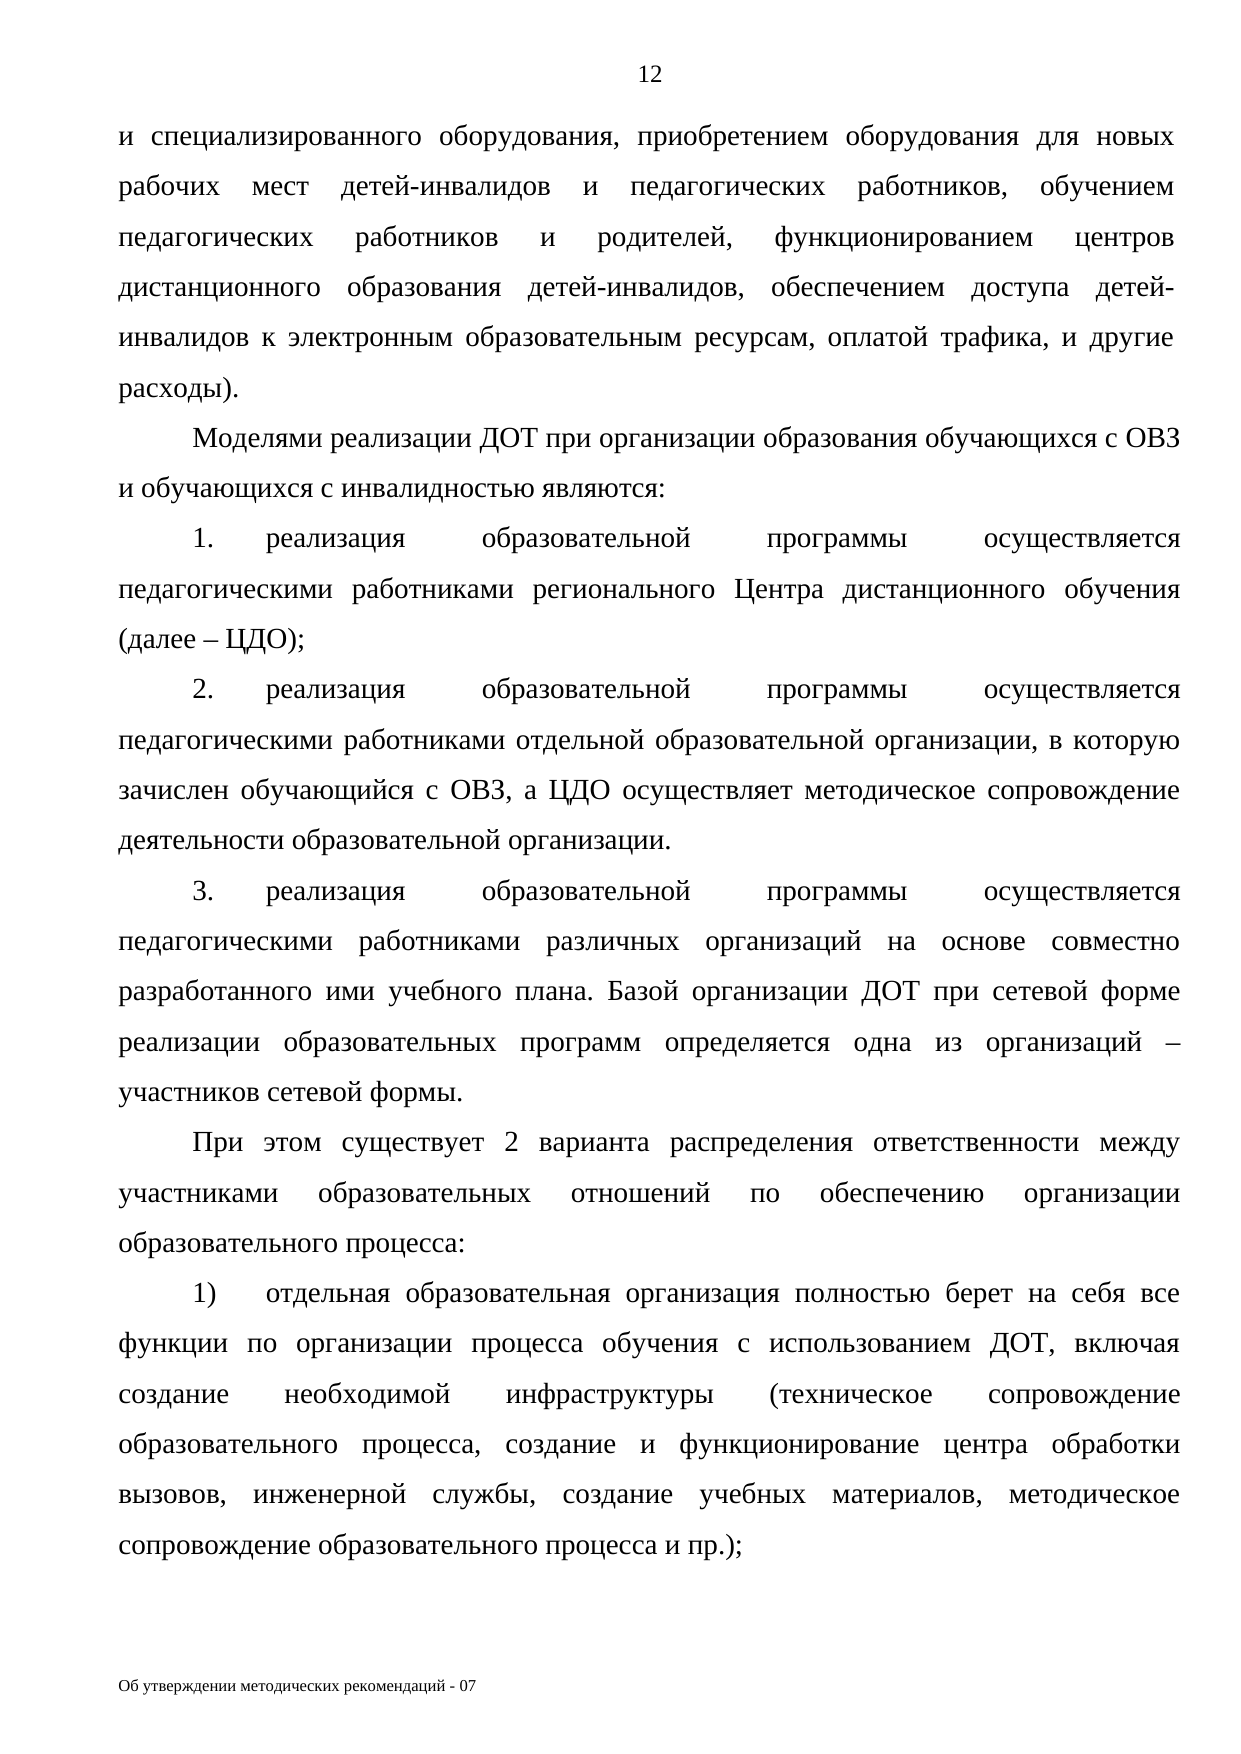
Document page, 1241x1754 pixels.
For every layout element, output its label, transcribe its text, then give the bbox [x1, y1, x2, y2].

list 2. реализация образовательной программы осуществляется педагогическими работниками отдельной образовательной организации, в которую зачислен обучающийся с ОВЗ, а ЦДО осуществляет методическое сопровождение деятельности образовательной организации. [118, 672, 1181, 856]
list 3. реализация образовательной программы осуществляется педагогическими работниками различных организаций на основе совместно разработанного ими учебного плана. Базой организации ДОТ при сетевой форме реализации образовательных программ определяется одна из организаций – участников сетевой формы. [118, 873, 1181, 1108]
list 1. реализация образовательной программы осуществляется педагогическими работниками регионального Центра дистанционного обучения (далее – ЦДО); [118, 521, 1181, 655]
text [118, 118, 1175, 403]
list Моделями реализации ДОТ при организации образования обучающихся с ОВЗ и обучающихся с инвалидностью являются: [118, 420, 1181, 504]
list отдельная образовательная организация полностью берет на себя все функции по организации процесса обучения с использованием ДОТ, включая создание необходимой инфраструктуры (техническое сопровождение образовательного процесса, создание и функционирование центра обработки вызовов, инженерной службы, создание учебных материалов, методическое сопровождение образовательного процесса и пр.); [118, 1275, 1181, 1560]
list При этом существует 2 варианта распределения ответственности между участниками образовательных отношений по обеспечению организации образовательного процесса: [118, 1124, 1181, 1258]
